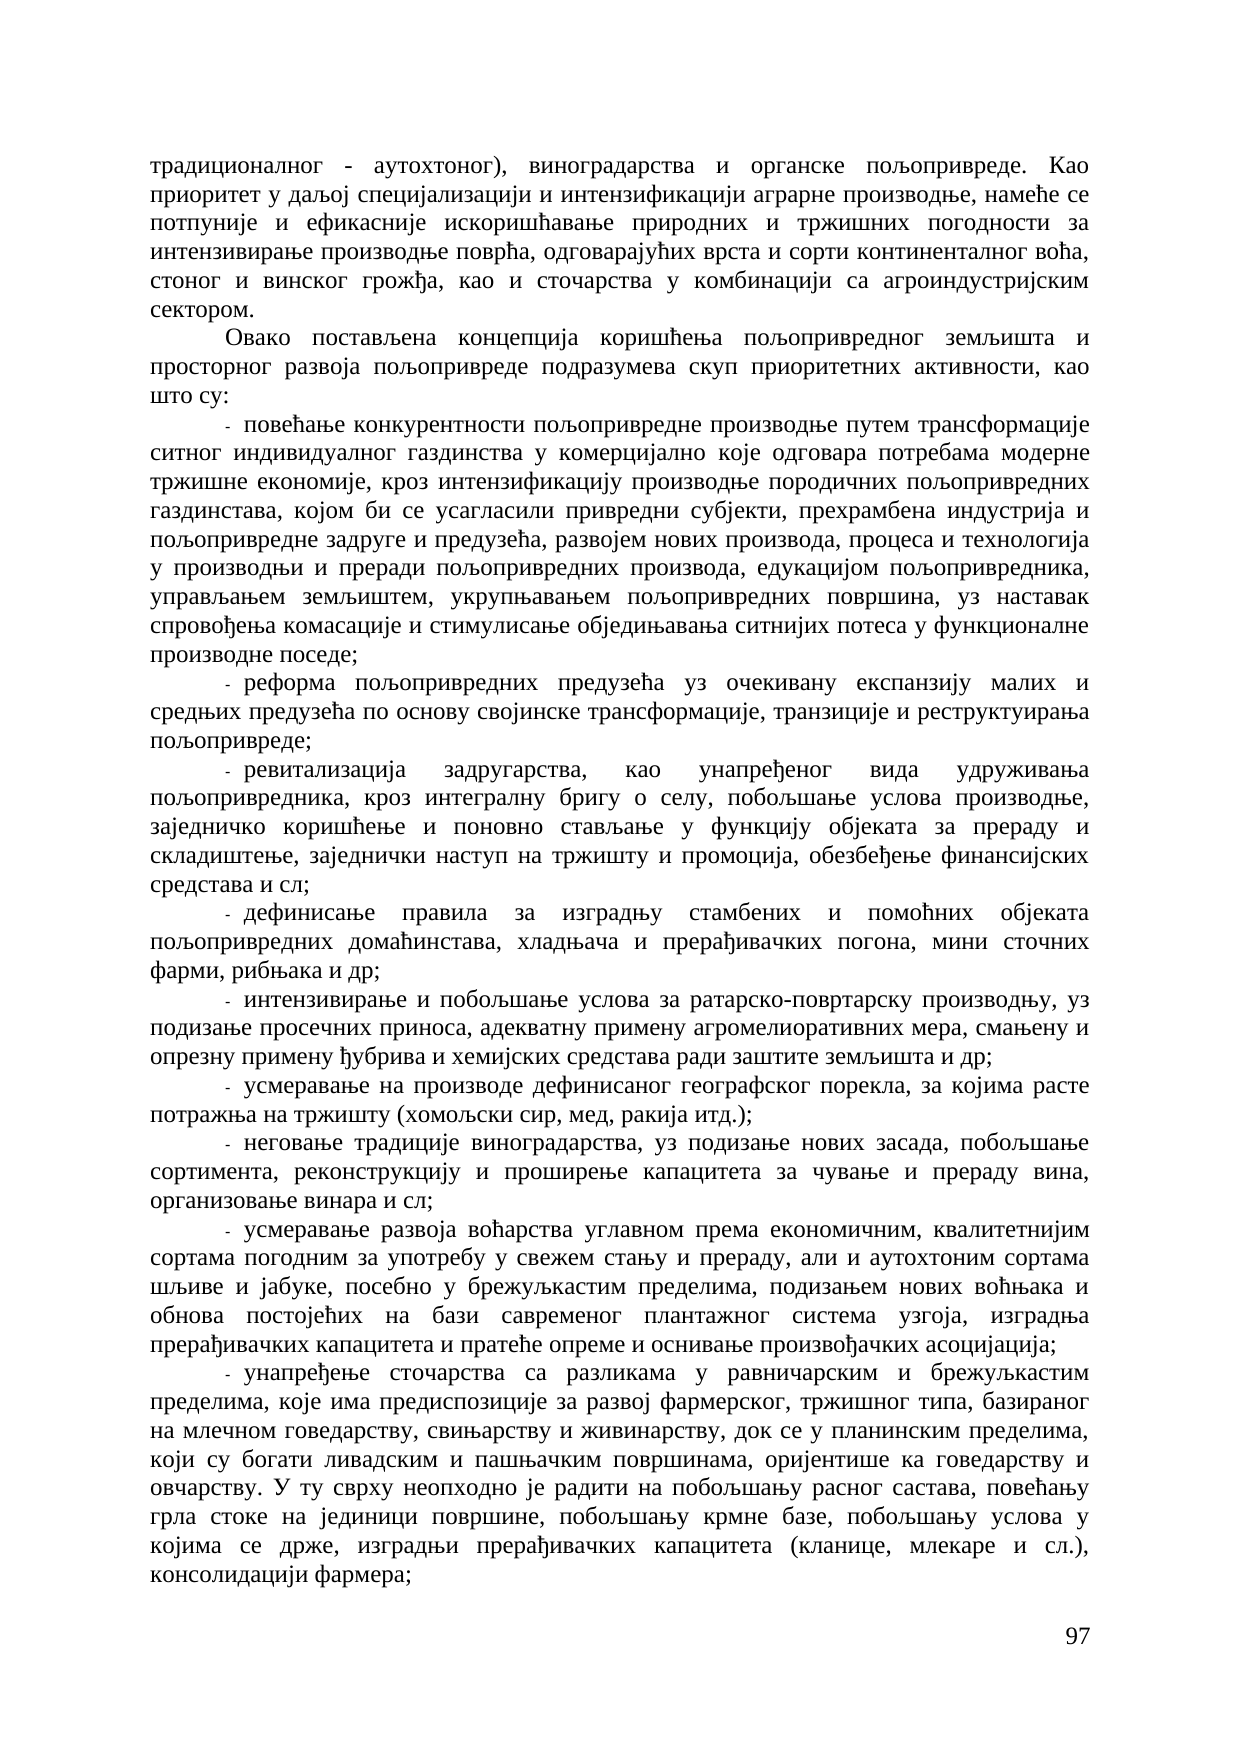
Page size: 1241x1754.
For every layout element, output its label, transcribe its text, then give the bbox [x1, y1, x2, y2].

list усмеравање на производе дефинисаног географског порекла, за којима расте потражња на тржишту (хомољски сир, мед, ракија итд.); [150, 1070, 1090, 1127]
list реформа пољопривредних предузећа уз очекивану експанзију малих и средњих предузећа по основу својинске трансформације, транзиције и реструктуирања пољопривреде; [150, 667, 1090, 754]
list повећање конкурентности пољопривредне производње путем трансформације ситног индивидуалног газдинства у комерцијално које одговара потребама модерне тржишне економије, кроз интензификацију производње породичних пољопривредних газдинстава, којом би се усагласили привредни субјекти, прехрамбена индустрија и пољопривредне задруге и предузећа, развојем нових производа, процеса и технологија у производњи и преради пољопривредних производа, едукацијом пољопривредника, управљањем земљиштем, укрупњавањем пољопривредних површина, уз наставак спровођења комасације и стимулисање обједињавања ситнијих потеса у функционалне производне поседе; [150, 409, 1090, 667]
list интензивирање и побољшање услова за ратарско-повртарску производњу, уз подизање просечних приноса, адекватну примену агромелиоративних мера, смањену и опрезну примену ђубрива и хемијских средстава ради заштите земљишта и др; [150, 984, 1090, 1070]
list унапређење сточарства са разликама у равничарским и брежуљкастим пределима, које има предиспозиције за развој фармерског, тржишног типа, базираног на млечном говедарству, свињарству и живинарству, док се у планинским пределима, који су богати ливадским и пашњачким површинама, оријентише ка говедарству и овчарству. У ту сврху неопходно је радити на побољшању расног састава, повећању грла стоке на јединици површине, побољшању крмне базе, побољшању услова у којима се држе, изградњи прерађивачких капацитета (кланице, млекаре и сл.), консолидацији фармера; [150, 1357, 1090, 1587]
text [150, 150, 1090, 322]
text Овако постављена концепција коришћења пољопривредног земљишта и просторног развоја пољопривреде подразумева скуп приоритетних активности, као што су: [150, 322, 1090, 409]
list ревитализација задругарства, као унапређеног вида удруживања пољопривредника, кроз интегралну бригу о селу, побољшање услова производње, заједничко коришћење и поновно стављање у функцију објеката за прераду и складиштење, заједнички наступ на тржишту и промоција, обезбеђење финансијских средстава и сл; [150, 754, 1090, 897]
list дефинисање правила за изградњу стамбених и помоћних објеката пољопривредних домаћинстава, хладњача и прерађивачких погона, мини сточних фарми, рибњака и др; [150, 897, 1090, 984]
list неговање традиције виноградарства, уз подизање нових засада, побољшање сортимента, реконструкцију и проширење капацитета за чување и прераду вина, организовање винара и сл; [150, 1127, 1090, 1214]
list усмеравање развоја воћарства углавном према економичним, квалитетнијим сортама погодним за употребу у свежем стању и прераду, али и аутохтоним сортама шљиве и јабуке, посебно у брежуљкастим пределима, подизањем нових воћњака и обнова постојећих на бази савременог плантажног система узгоја, изградња прерађивачких капацитета и пратеће опреме и оснивање произвођачких асоцијација; [150, 1214, 1090, 1357]
